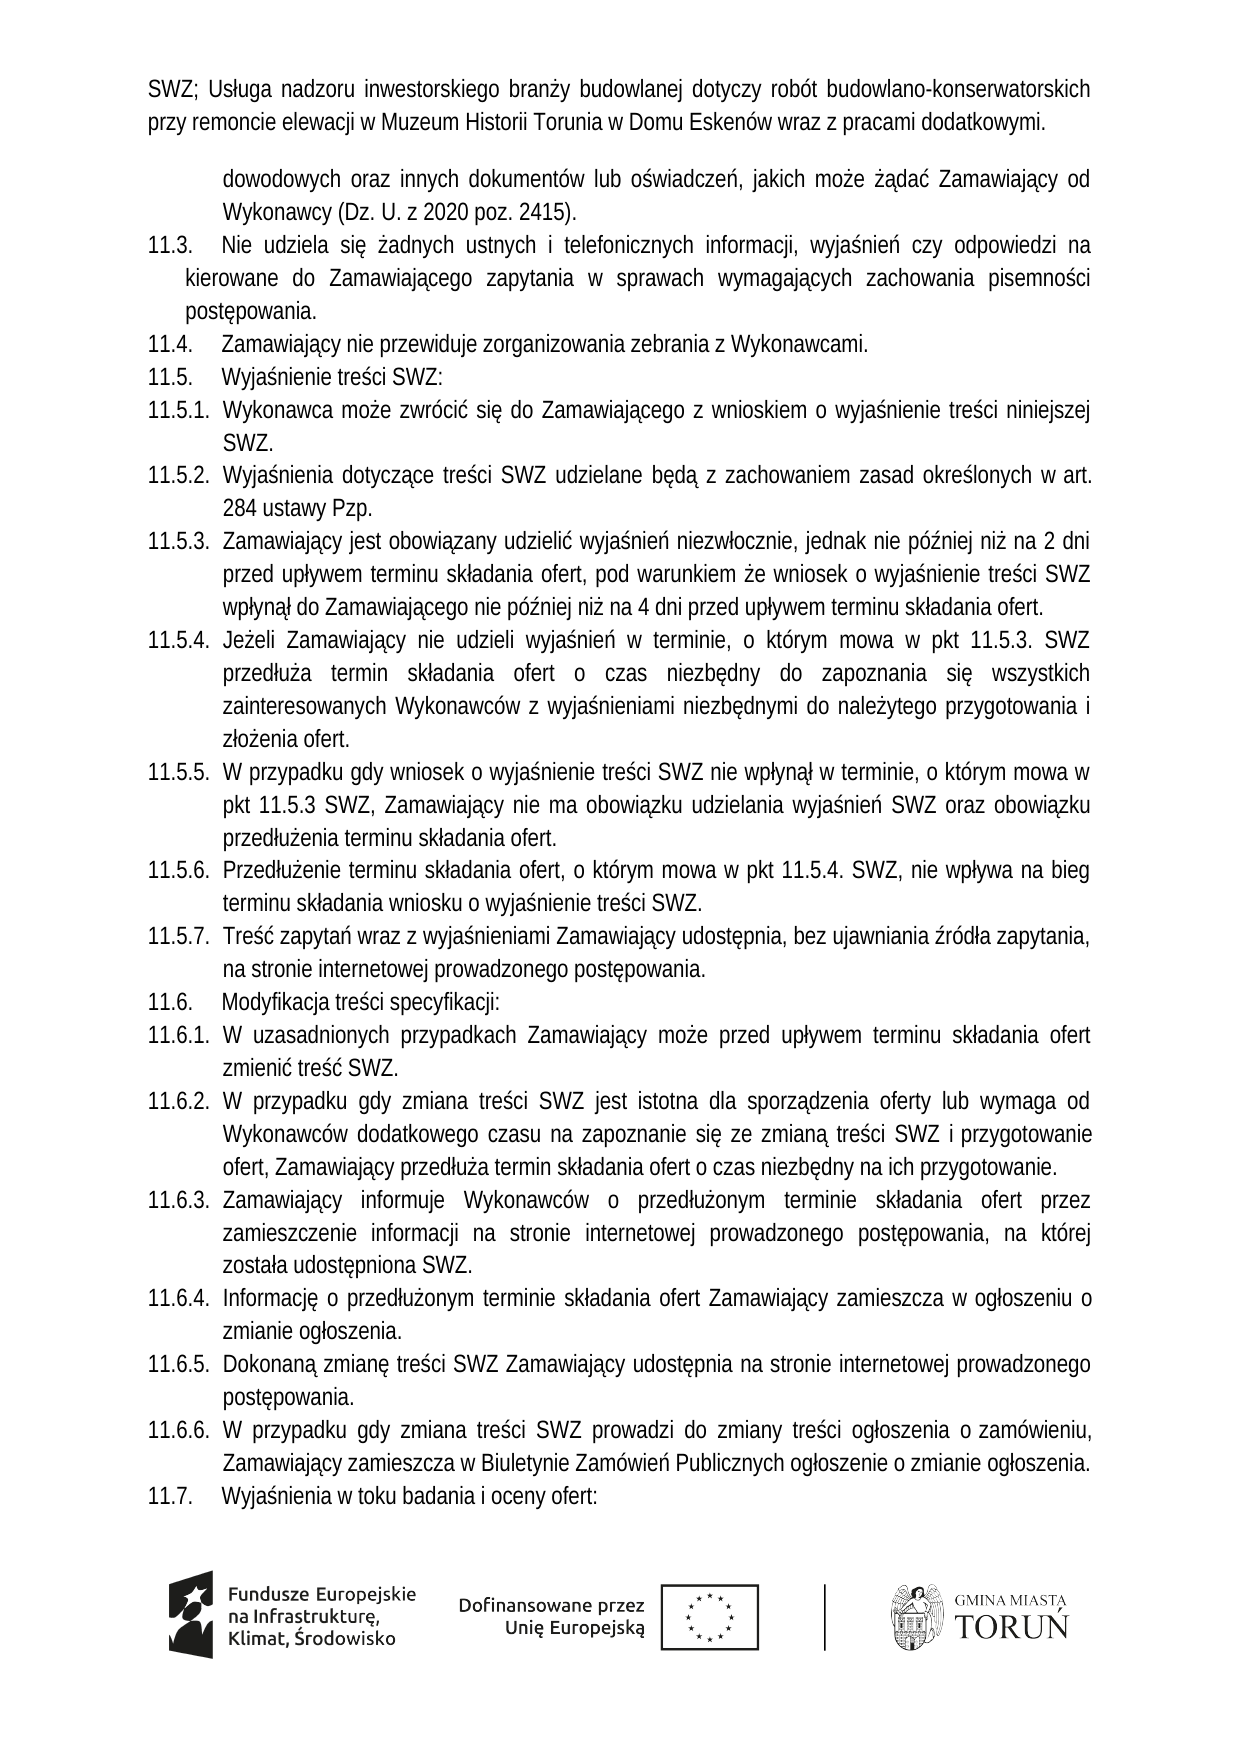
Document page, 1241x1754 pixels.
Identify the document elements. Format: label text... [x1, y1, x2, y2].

list W przypadku gdy zmiana treści SWZ jest istotna dla sporządzenia oferty lub wymaga od Wykonawców dodatkowego czasu na zapoznanie się ze zmianą treści SWZ i przygotowanie ofert, Zamawiający przedłuża termin składania ofert o czas niezbędny na ich przygotowanie. [148, 1086, 1093, 1180]
list W przypadku gdy wniosek o wyjaśnienie treści SWZ nie wpłynął w terminie, o którym mowa w pkt 11.5.3 SWZ, Zamawiający nie ma obowiązku udzielania wyjaśnień SWZ oraz obowiązku przedłużenia terminu składania ofert. [148, 757, 1093, 851]
picture [147, 1548, 1093, 1681]
list W przypadku gdy zmiana treści SWZ prowadzi do zmiany treści ogłoszenia o zamówieniu, Zamawiający zamieszcza w Biuletynie Zamówień Publicznych ogłoszenie o zmianie ogłoszenia. [148, 1415, 1093, 1477]
list Przedłużenie terminu składania ofert, o którym mowa w pkt 11.5.4. SWZ, nie wpływa na bieg terminu składania wniosku o wyjaśnienie treści SWZ. [148, 855, 1093, 917]
list Zamawiający informuje Wykonawców o przedłużonym terminie składania ofert przez zamieszczenie informacji na stronie internetowej prowadzonego postępowania, na której została udostępniona SWZ. [148, 1184, 1093, 1279]
list Treść zapytań wraz z wyjaśnieniami Zamawiający udostępnia, bez ujawniania źródła zapytania, na stronie internetowej prowadzonego postępowania. [148, 921, 1093, 983]
list Wyjaśnienia dotyczące treści SWZ udzielane będą z zachowaniem zasad określonych w art. 284 ustawy Pzp. [148, 460, 1093, 522]
list Wyjaśnienie treści SWZ: [148, 362, 1093, 390]
list Nie udziela się żadnych ustnych i telefonicznych informacji, wyjaśnień czy odpowiedzi na kierowane do Zamawiającego zapytania w sprawach wymagających zachowania pisemności postępowania. [148, 230, 1093, 324]
list W uzasadnionych przypadkach Zamawiający może przed upływem terminu składania ofert zmienić treść SWZ. [148, 1020, 1093, 1082]
list Informację o przedłużonym terminie składania ofert Zamawiający zamieszcza w ogłoszeniu o zmianie ogłoszenia. [148, 1283, 1093, 1345]
list Jeżeli Zamawiający nie udzieli wyjaśnień w terminie, o którym mowa w pkt 11.5.3. SWZ przedłuża termin składania ofert o czas niezbędny do zapoznania się wszystkich zainteresowanych Wykonawców z wyjaśnieniami niezbędnymi do należytego przygotowania i złożenia ofert. [148, 625, 1093, 752]
list Zamawiający jest obowiązany udzielić wyjaśnień niezwłocznie, jednak nie później niż na 2 dni przed upływem terminu składania ofert, pod warunkiem że wniosek o wyjaśnienie treści SWZ wpłynął do Zamawiającego nie później niż na 4 dni przed upływem terminu składania ofert. [148, 526, 1093, 621]
list Zamawiający nie przewiduje zorganizowania zebrania z Wykonawcami. [148, 329, 1093, 357]
list Wykonawca może zwrócić się do Zamawiającego z wnioskiem o wyjaśnienie treści niniejszej SWZ. [148, 394, 1093, 456]
list Wyjaśnienia w toku badania i oceny ofert: [148, 1481, 1093, 1509]
list Dokonaną zmianę treści SWZ Zamawiający udostępnia na stronie internetowej prowadzonego postępowania. [148, 1349, 1093, 1411]
list Modyfikacja treści specyfikacji: [148, 987, 1093, 1016]
